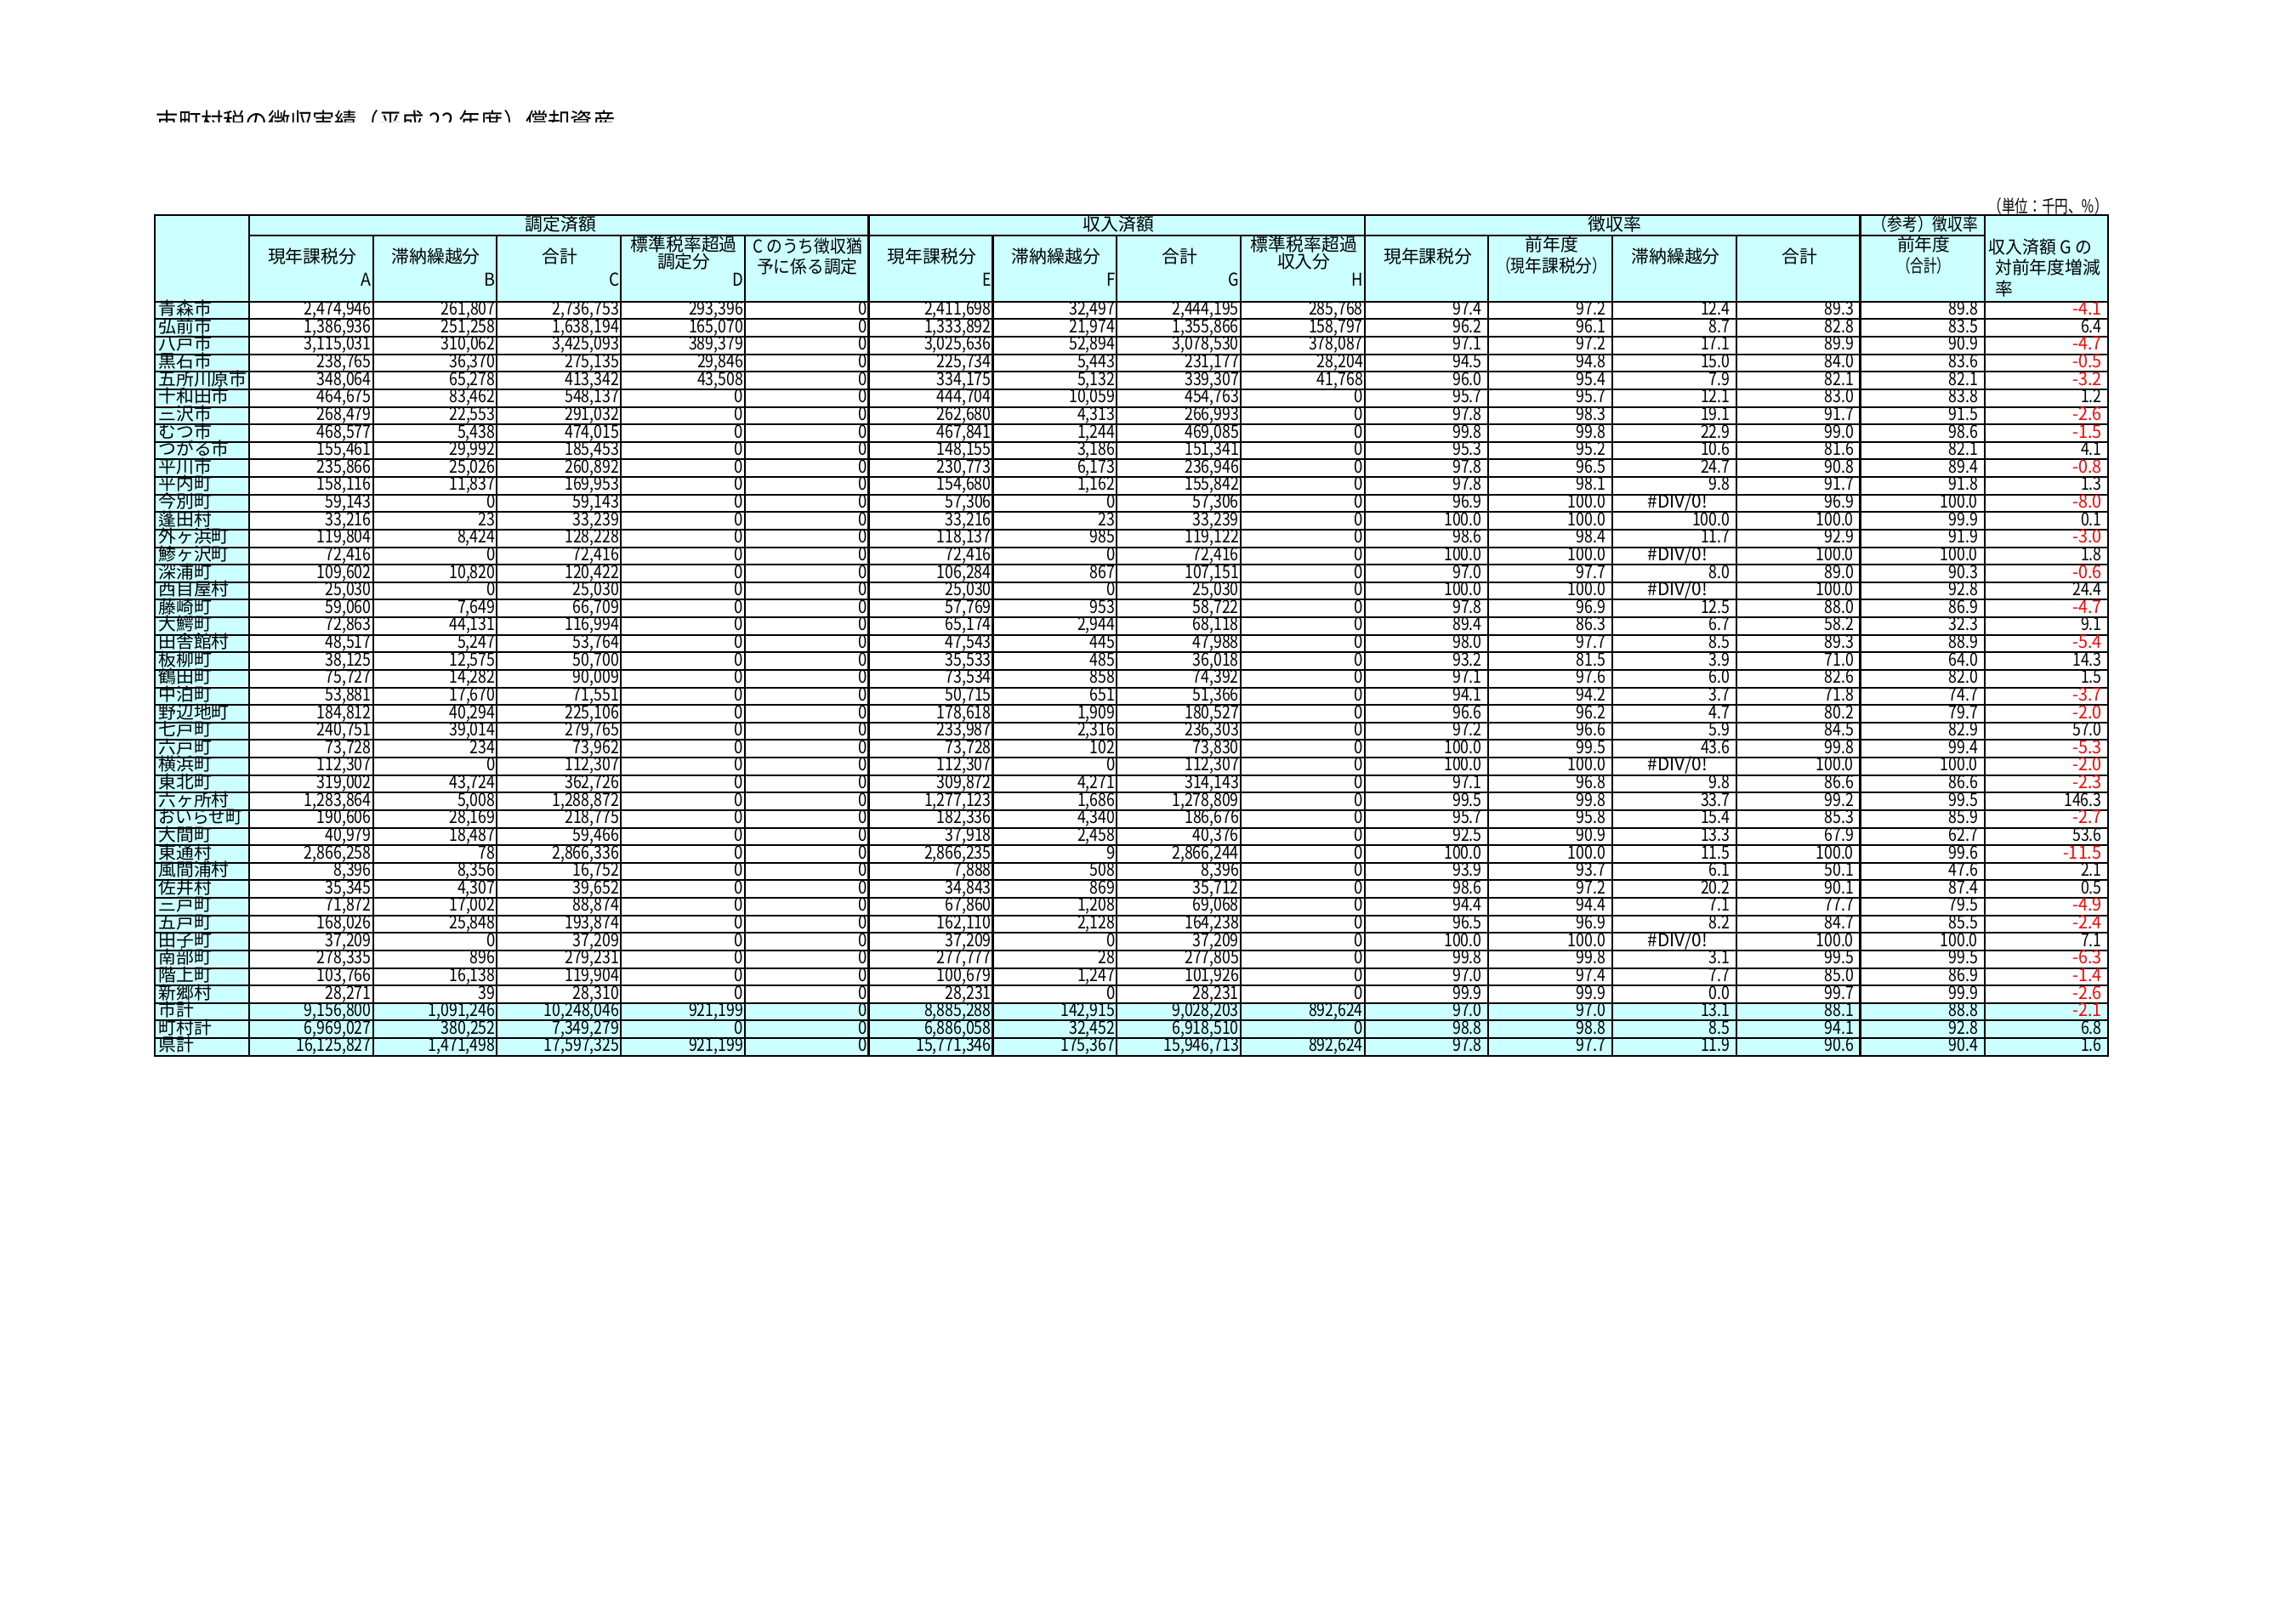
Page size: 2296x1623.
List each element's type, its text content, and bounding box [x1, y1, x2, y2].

text （単位：千円、％） [145, 192, 2108, 218]
